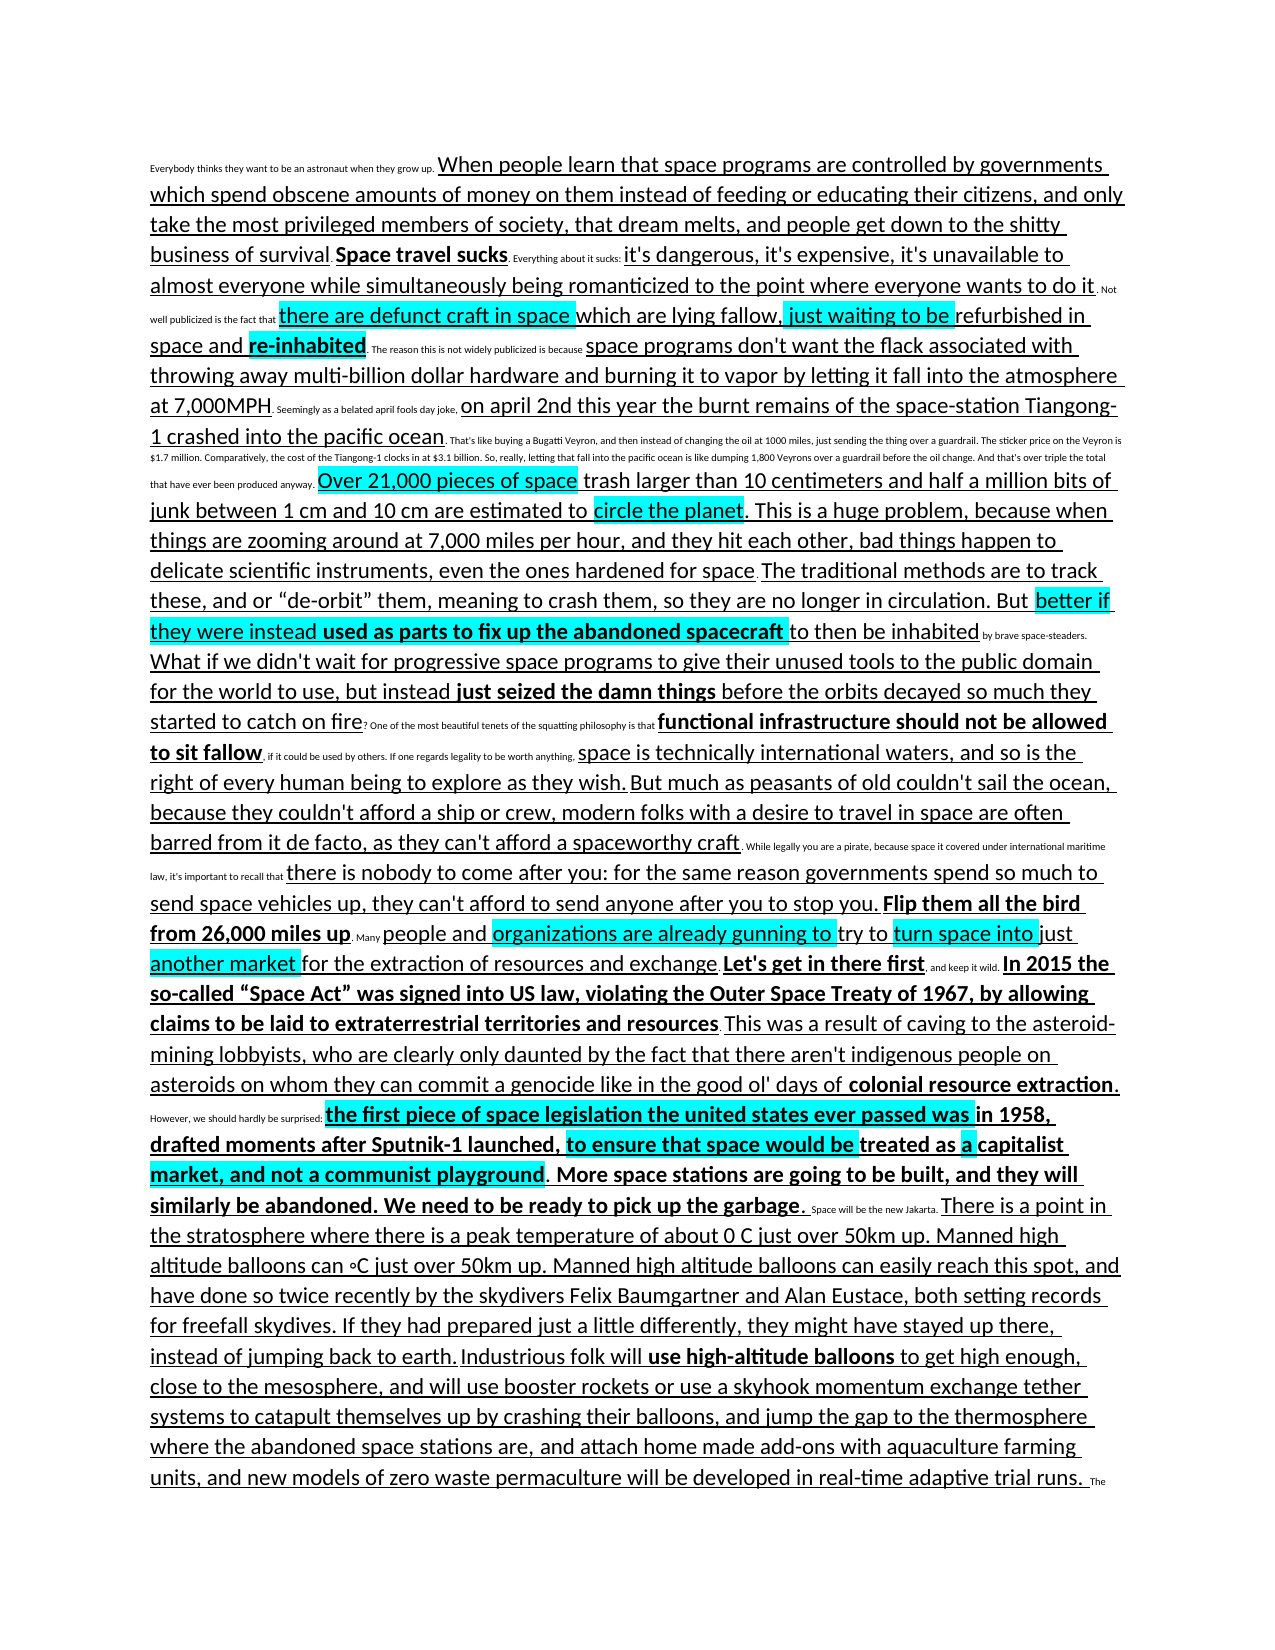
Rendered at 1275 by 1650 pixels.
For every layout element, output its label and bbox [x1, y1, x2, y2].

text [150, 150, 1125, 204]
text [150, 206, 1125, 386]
text [150, 387, 1125, 1491]
